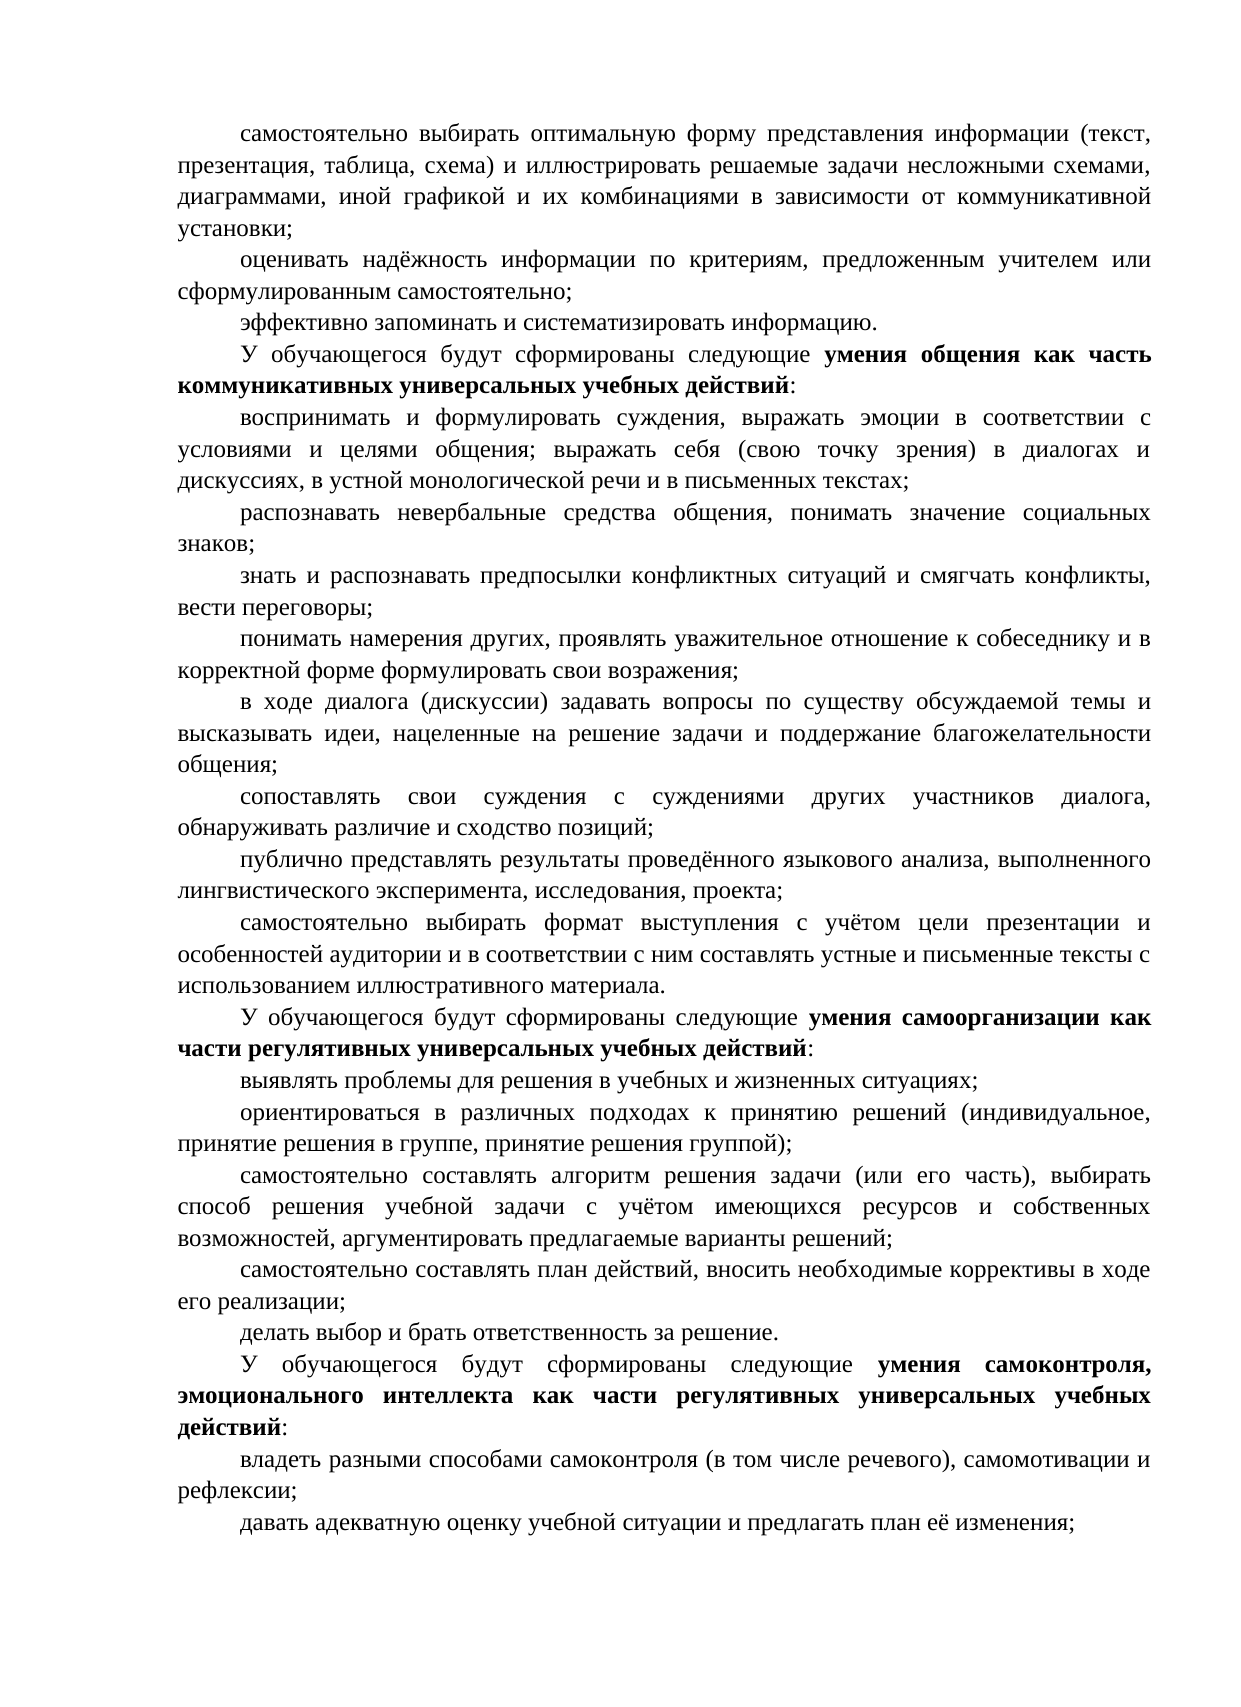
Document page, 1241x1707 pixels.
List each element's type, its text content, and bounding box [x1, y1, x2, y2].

text самостоятельно составлять алгоритм решения задачи (или его часть), выбирать способ решения учебной задачи с учётом имеющихся ресурсов и собственных возможностей, аргументировать предлагаемые варианты решений; [177, 1160, 1152, 1252]
text владеть разными способами самоконтроля (в том числе речевого), самомотивации и рефлексии; [177, 1444, 1152, 1504]
text У обучающегося будут сформированы следующие умения самоорганизации как части регулятивных универсальных учебных действий: [177, 1002, 1152, 1062]
text самостоятельно выбирать формат выступления с учётом цели презентации и особенностей аудитории и в соответствии с ним составлять устные и письменные тексты с использованием иллюстративного материала. [177, 907, 1152, 999]
text самостоятельно выбирать оптимальную форму представления информации (текст, презентация, таблица, схема) и иллюстрировать решаемые задачи несложными схемами, диаграммами, иной графикой и их комбинациями в зависимости от коммуникативной установки; [177, 118, 1152, 242]
text эффективно запоминать и систематизировать информацию. [177, 307, 1152, 336]
text распознавать невербальные средства общения, понимать значение социальных знаков; [177, 497, 1152, 557]
text знать и распознавать предпосылки конфликтных ситуаций и смягчать конфликты, вести переговоры; [177, 560, 1152, 620]
text ориентироваться в различных подходах к принятию решений (индивидуальное, принятие решения в группе, принятие решения группой); [177, 1097, 1152, 1157]
text давать адекватную оценку учебной ситуации и предлагать план её изменения; [177, 1507, 1152, 1536]
text в ходе диалога (дискуссии) задавать вопросы по существу обсуждаемой темы и высказывать идеи, нацеленные на решение задачи и поддержание благожелательности общения; [177, 686, 1152, 778]
text публично представлять результаты проведённого языкового анализа, выполненного лингвистического эксперимента, исследования, проекта; [177, 844, 1152, 904]
text самостоятельно составлять план действий, вносить необходимые коррективы в ходе его реализации; [177, 1254, 1152, 1315]
text воспринимать и формулировать суждения, выражать эмоции в соответствии с условиями и целями общения; выражать себя (свою точку зрения) в диалогах и дискуссиях, в устной монологической речи и в письменных текстах; [177, 402, 1152, 494]
text понимать намерения других, проявлять уважительное отношение к собеседнику и в корректной форме формулировать свои возражения; [177, 623, 1152, 683]
text выявлять проблемы для решения в учебных и жизненных ситуациях; [177, 1065, 1152, 1094]
text У обучающегося будут сформированы следующие умения самоконтроля, эмоционального интеллекта как части регулятивных универсальных учебных действий: [177, 1349, 1152, 1441]
text оценивать надёжность информации по критериям, предложенным учителем или сформулированным самостоятельно; [177, 244, 1152, 305]
text сопоставлять свои суждения с суждениями других участников диалога, обнаруживать различие и сходство позиций; [177, 781, 1152, 841]
text У обучающегося будут сформированы следующие умения общения как часть коммуникативных универсальных учебных действий: [177, 339, 1152, 399]
text делать выбор и брать ответственность за решение. [177, 1317, 1152, 1346]
